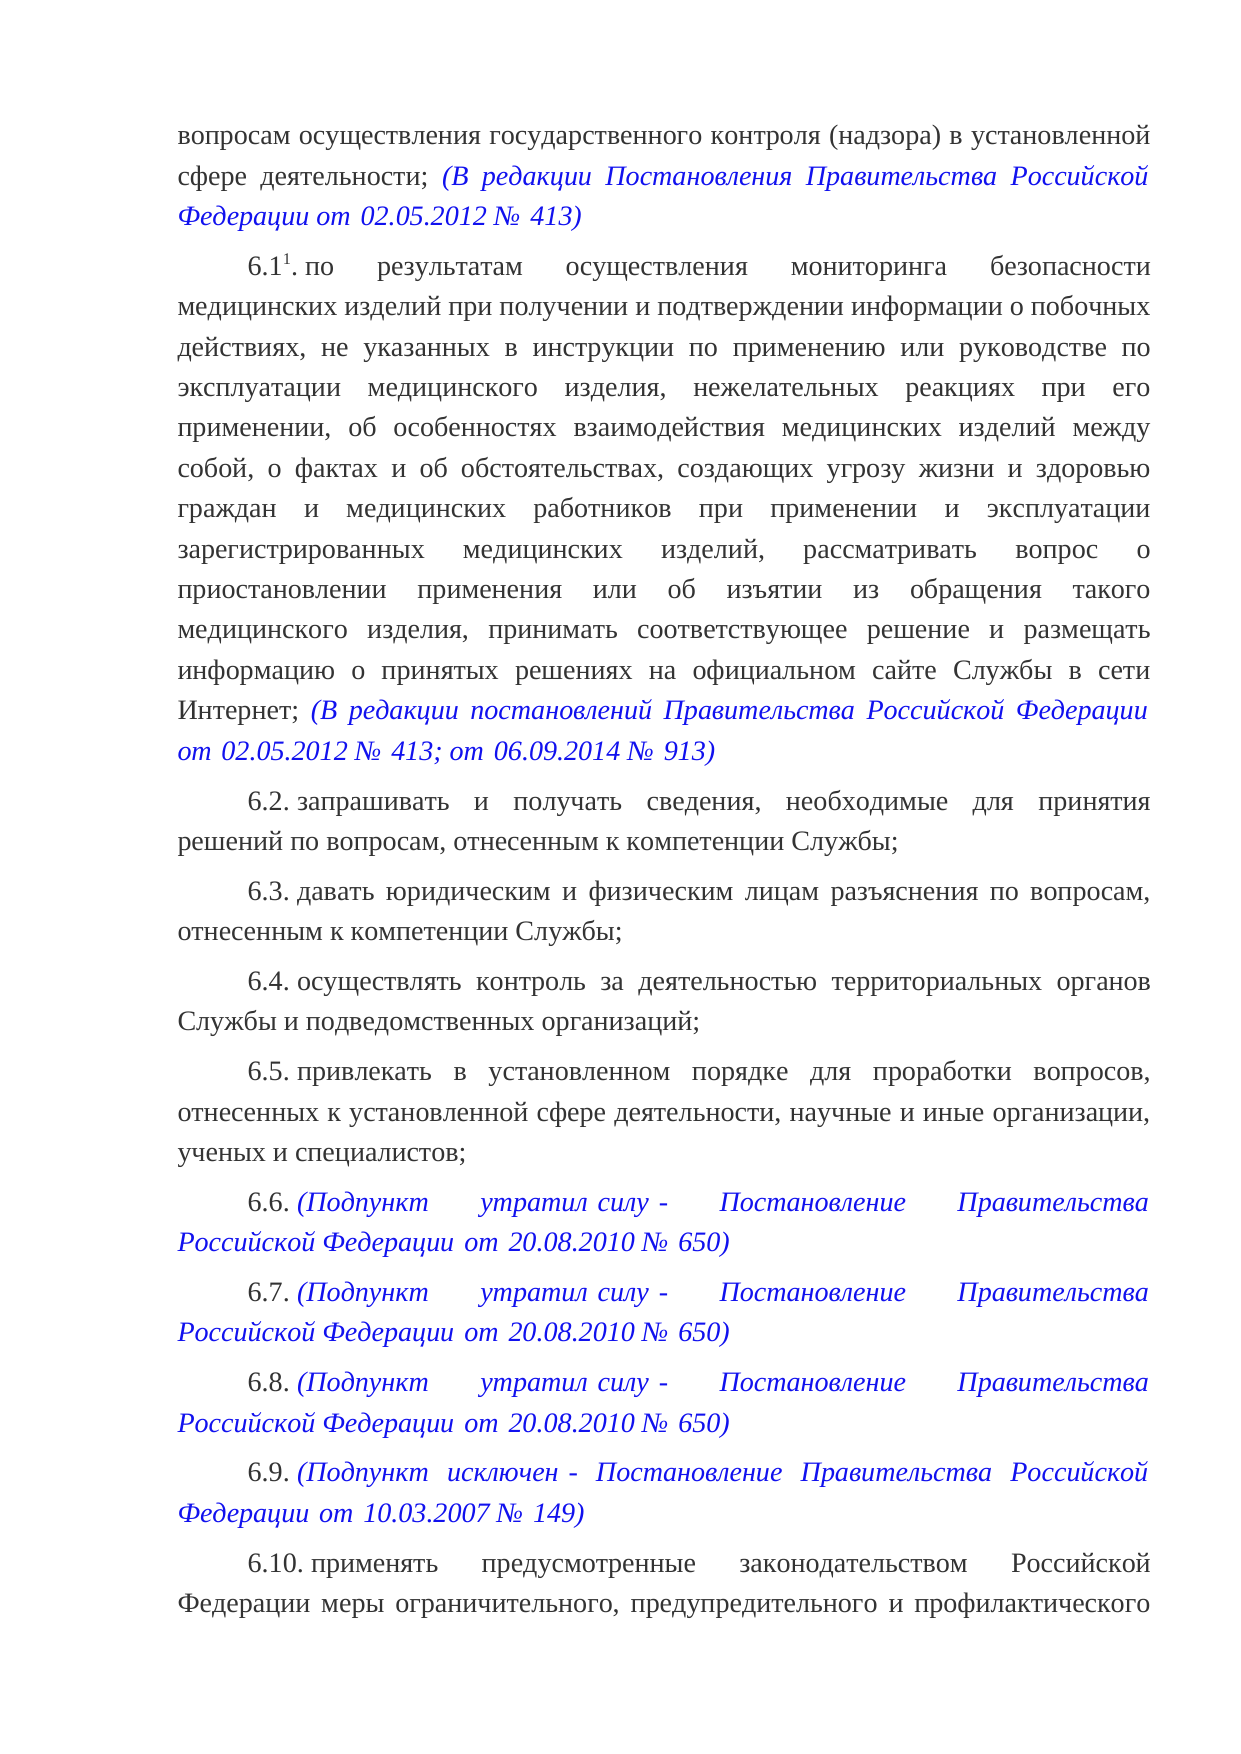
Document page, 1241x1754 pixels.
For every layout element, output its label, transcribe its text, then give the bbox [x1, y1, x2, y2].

text 6.2. запрашивать и получать сведения, необходимые для принятия решений по вопросам, отнесенным к компетенции Службы; [177, 783, 1152, 856]
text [177, 1546, 1152, 1618]
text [177, 118, 1152, 231]
text 6.9. (Подпункт исключен - Постановление Правительства Российской Федерации от 10.03.2007 № 149) [177, 1455, 1152, 1528]
text 6.4. осуществлять контроль за деятельностью территориальных органов Службы и подведомственных организаций; [177, 964, 1152, 1037]
text 6.3. давать юридическим и физическим лицам разъяснения по вопросам, отнесенным к компетенции Службы; [177, 874, 1152, 947]
text 6.11. по результатам осуществления мониторинга безопасности медицинских изделий при получении и подтверждении информации о побочных действиях, не указанных в инструкции по применению или руководстве по эксплуатации медицинского изделия, нежелательных реакциях при его применении, об особенностях взаимодействия медицинских изделий между собой, о фактах и об обстоятельствах, создающих угрозу жизни и здоровью граждан и медицинских работников при применении и эксплуатации зарегистрированных медицинских изделий, рассматривать вопрос о приостановлении применения или об изъятии из обращения такого медицинского изделия, принимать соответствующее решение и размещать информацию о принятых решениях на официальном сайте Службы в сети Интернет; (В редакции постановлений Правительства Российской Федерации от 02.05.2012 № 413; от 06.09.2014 № 913) [177, 249, 1152, 766]
text 6.7. (Подпункт утратил силу - Постановление Правительства Российской Федерации от 20.08.2010 № 650) [177, 1275, 1152, 1348]
text 6.6. (Подпункт утратил силу - Постановление Правительства Российской Федерации от 20.08.2010 № 650) [177, 1185, 1152, 1258]
text 6.8. (Подпункт утратил силу - Постановление Правительства Российской Федерации от 20.08.2010 № 650) [177, 1365, 1152, 1438]
text 6.5. привлекать в установленном порядке для проработки вопросов, отнесенных к установленной сфере деятельности, научные и иные организации, ученых и специалистов; [177, 1054, 1152, 1167]
